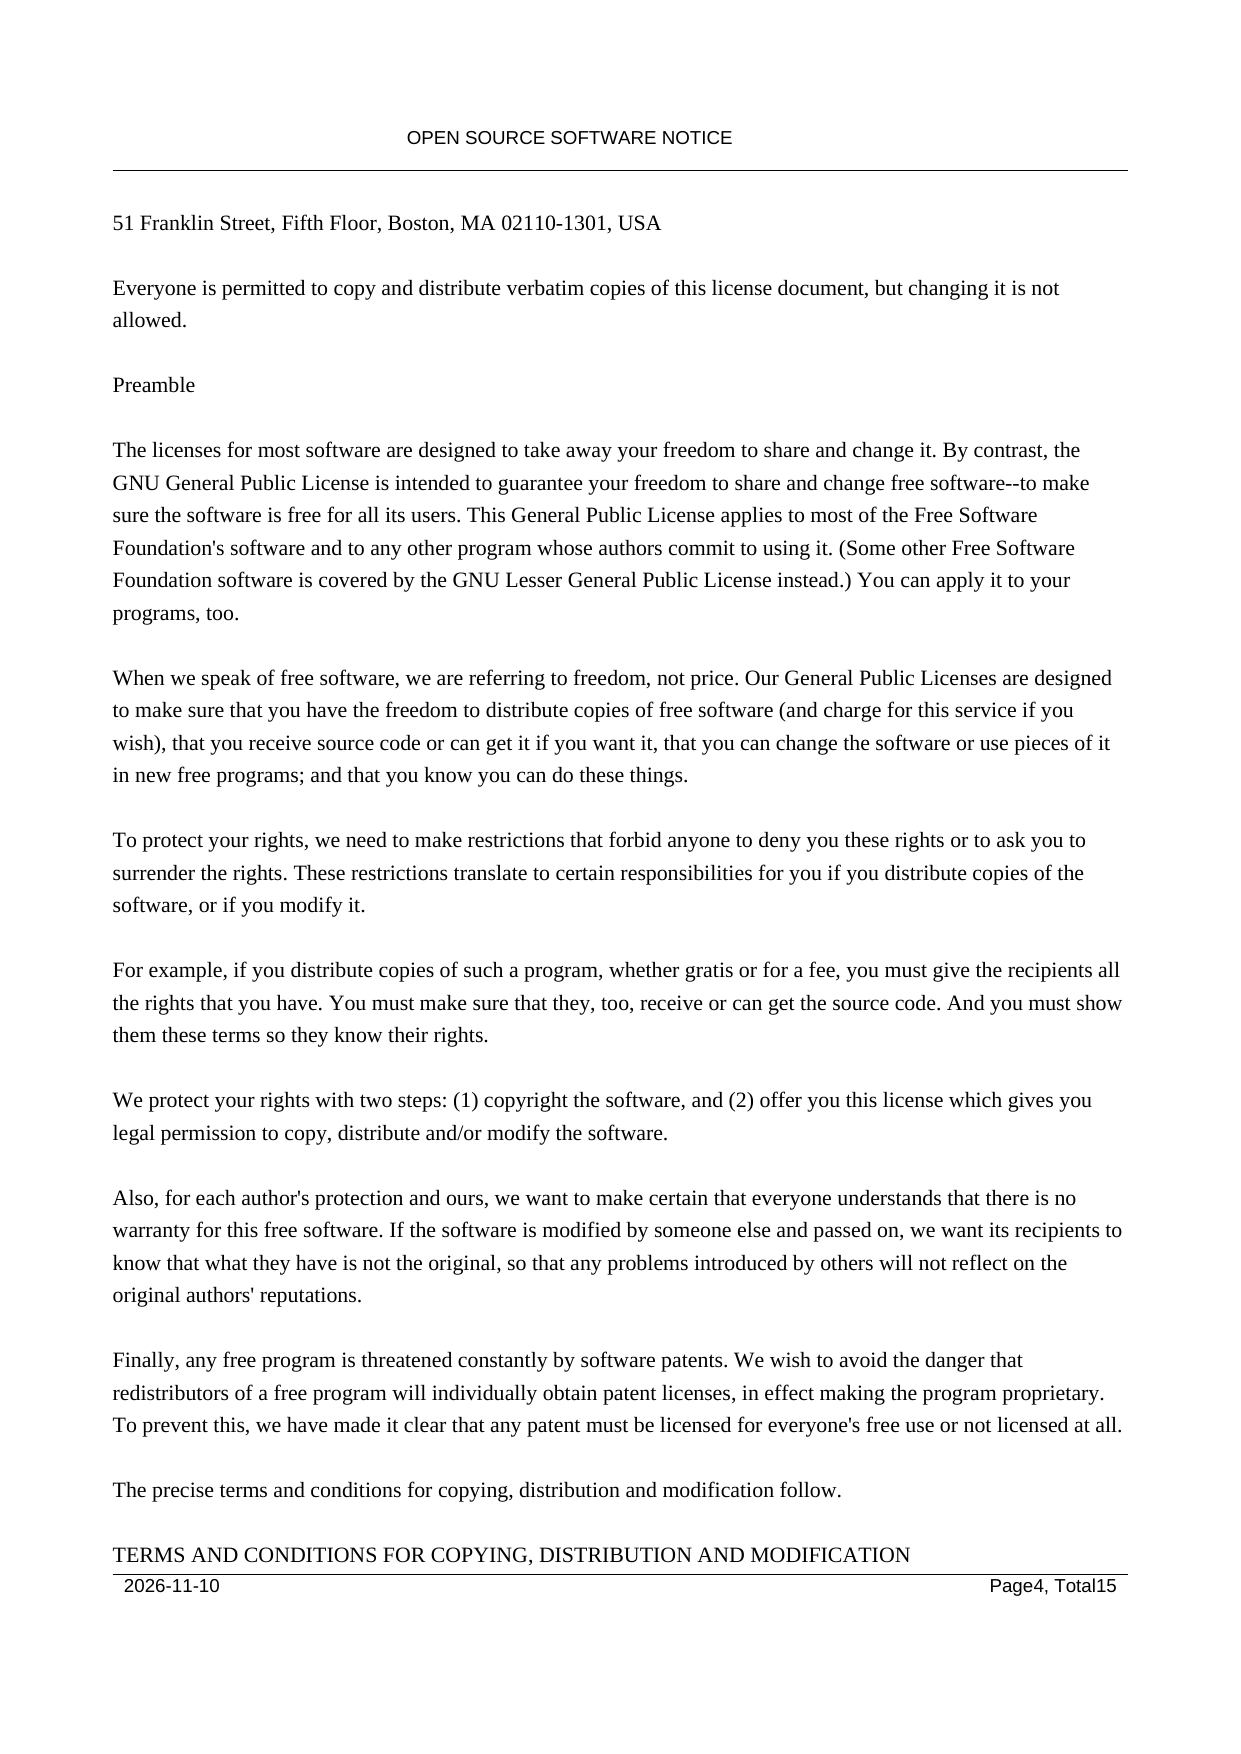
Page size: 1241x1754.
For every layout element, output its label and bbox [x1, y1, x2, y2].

text [112, 206, 1128, 1571]
